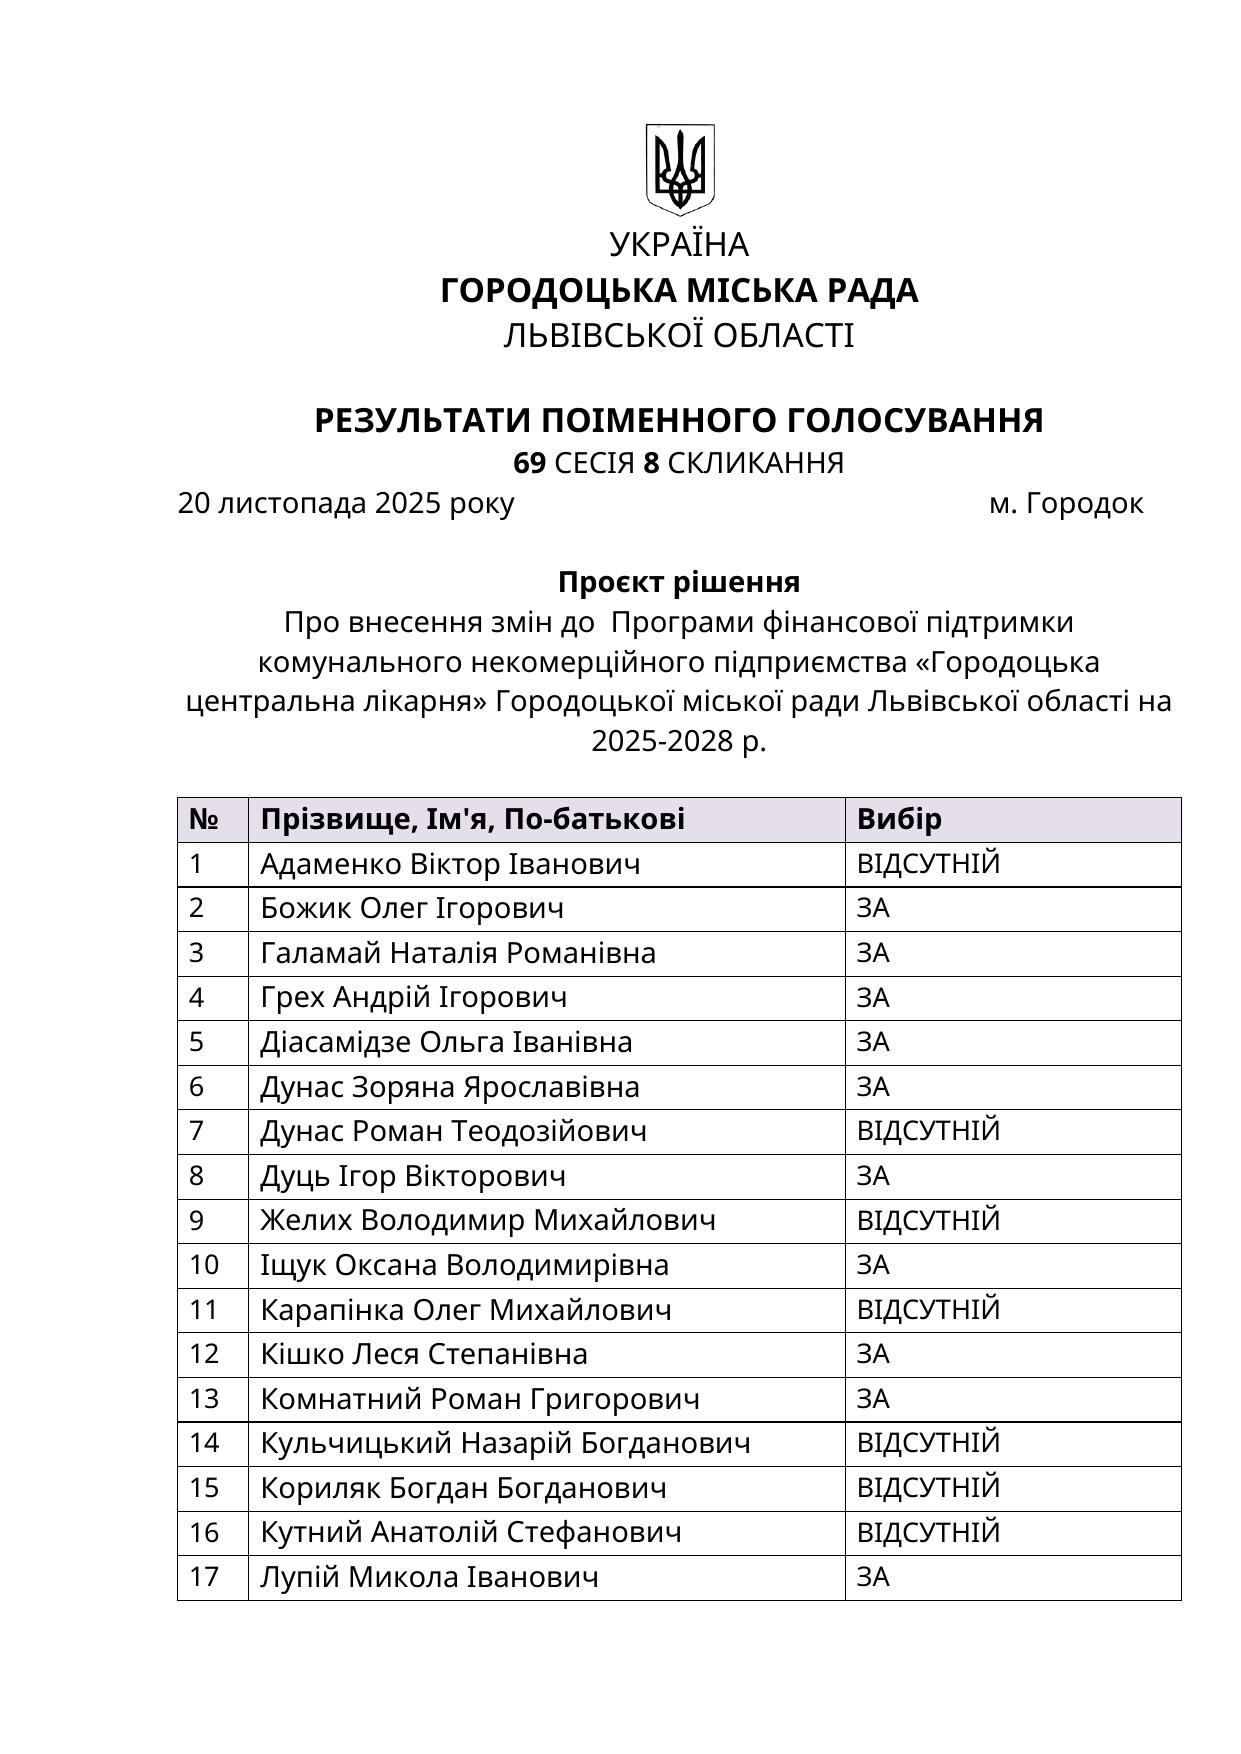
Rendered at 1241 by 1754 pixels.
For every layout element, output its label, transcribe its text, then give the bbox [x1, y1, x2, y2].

table_cell 16 [178, 1512, 248, 1555]
picture [633, 118, 726, 221]
text 69 СЕСІЯ 8 СКЛИКАННЯ [177, 442, 1181, 482]
table_header Вибір [846, 798, 1181, 842]
table_cell Грех Андрій Ігорович [249, 977, 845, 1020]
table_cell 15 [178, 1467, 248, 1511]
table_cell Желих Володимир Михайлович [249, 1200, 845, 1243]
table_cell ЗА [846, 1556, 1181, 1600]
table_cell ЗА [846, 1333, 1181, 1377]
table_cell 10 [178, 1244, 248, 1288]
table_cell 4 [178, 977, 248, 1020]
text ЛЬВІВСЬКОЇ ОБЛАСТІ [177, 312, 1181, 357]
table_cell Карапінка Олег Михайлович [249, 1289, 845, 1332]
table_cell 1 [178, 843, 248, 886]
table_cell ЗА [846, 977, 1181, 1020]
table_cell Лупій Микола Іванович [249, 1556, 845, 1600]
table_cell ВІДСУТНІЙ [846, 1200, 1181, 1243]
text Про внесення змін до Програми фінансової підтримки комунального некомерційного підприємства «Городоцька центральна лікарня» Городоцької міської ради Львівської області на 2025-2028 р. [177, 601, 1181, 760]
table_cell ВІДСУТНІЙ [846, 1423, 1181, 1466]
table_cell Комнатний Роман Григорович [249, 1378, 845, 1421]
text 20 листопада 2025 року м. Городок [177, 482, 1181, 522]
table_cell 2 [178, 888, 248, 931]
table_cell ЗА [846, 1244, 1181, 1288]
table_cell ВІДСУТНІЙ [846, 1110, 1181, 1154]
table_cell ВІДСУТНІЙ [846, 1512, 1181, 1555]
table_cell Кульчицький Назарій Богданович [249, 1423, 845, 1466]
table_cell Божик Олег Ігорович [249, 888, 845, 931]
table_cell Адаменко Віктор Іванович [249, 843, 845, 886]
table_cell Кутний Анатолій Стефанович [249, 1512, 845, 1555]
table_cell 8 [178, 1155, 248, 1198]
table_cell 17 [178, 1556, 248, 1600]
table_cell ЗА [846, 932, 1181, 976]
table_cell Дунас Роман Теодозійович [249, 1110, 845, 1154]
table_cell ЗА [846, 888, 1181, 931]
table_cell 7 [178, 1110, 248, 1154]
table_cell Дуць Ігор Вікторович [249, 1155, 845, 1198]
table_cell 12 [178, 1333, 248, 1377]
table_cell ЗА [846, 1155, 1181, 1198]
table_cell 14 [178, 1423, 248, 1466]
text Проєкт рішення [177, 561, 1181, 601]
table_cell 3 [178, 932, 248, 976]
table_cell ЗА [846, 1021, 1181, 1065]
table_cell ВІДСУТНІЙ [846, 843, 1181, 886]
table_cell Діасамідзе Ольга Іванівна [249, 1021, 845, 1065]
table_cell 5 [178, 1021, 248, 1065]
table_cell Іщук Оксана Володимирівна [249, 1244, 845, 1288]
table_cell Дунас Зоряна Ярославівна [249, 1066, 845, 1109]
table_cell Кориляк Богдан Богданович [249, 1467, 845, 1511]
table_cell ЗА [846, 1066, 1181, 1109]
table_cell Кішко Леся Степанівна [249, 1333, 845, 1377]
table_cell ЗА [846, 1378, 1181, 1421]
text УКРАЇНА [177, 221, 1181, 266]
table_cell 13 [178, 1378, 248, 1421]
table_cell ВІДСУТНІЙ [846, 1467, 1181, 1511]
table_header № [178, 798, 248, 842]
text РЕЗУЛЬТАТИ ПОІМЕННОГО ГОЛОСУВАННЯ [177, 397, 1181, 442]
table_header Прізвище, Ім'я, По-батькові [249, 798, 845, 842]
table_cell ВІДСУТНІЙ [846, 1289, 1181, 1332]
table_cell 11 [178, 1289, 248, 1332]
text ГОРОДОЦЬКА МІСЬКА РАДА [177, 266, 1181, 312]
table_cell 9 [178, 1200, 248, 1243]
table_cell Галамай Наталія Романівна [249, 932, 845, 976]
table_cell 6 [178, 1066, 248, 1109]
